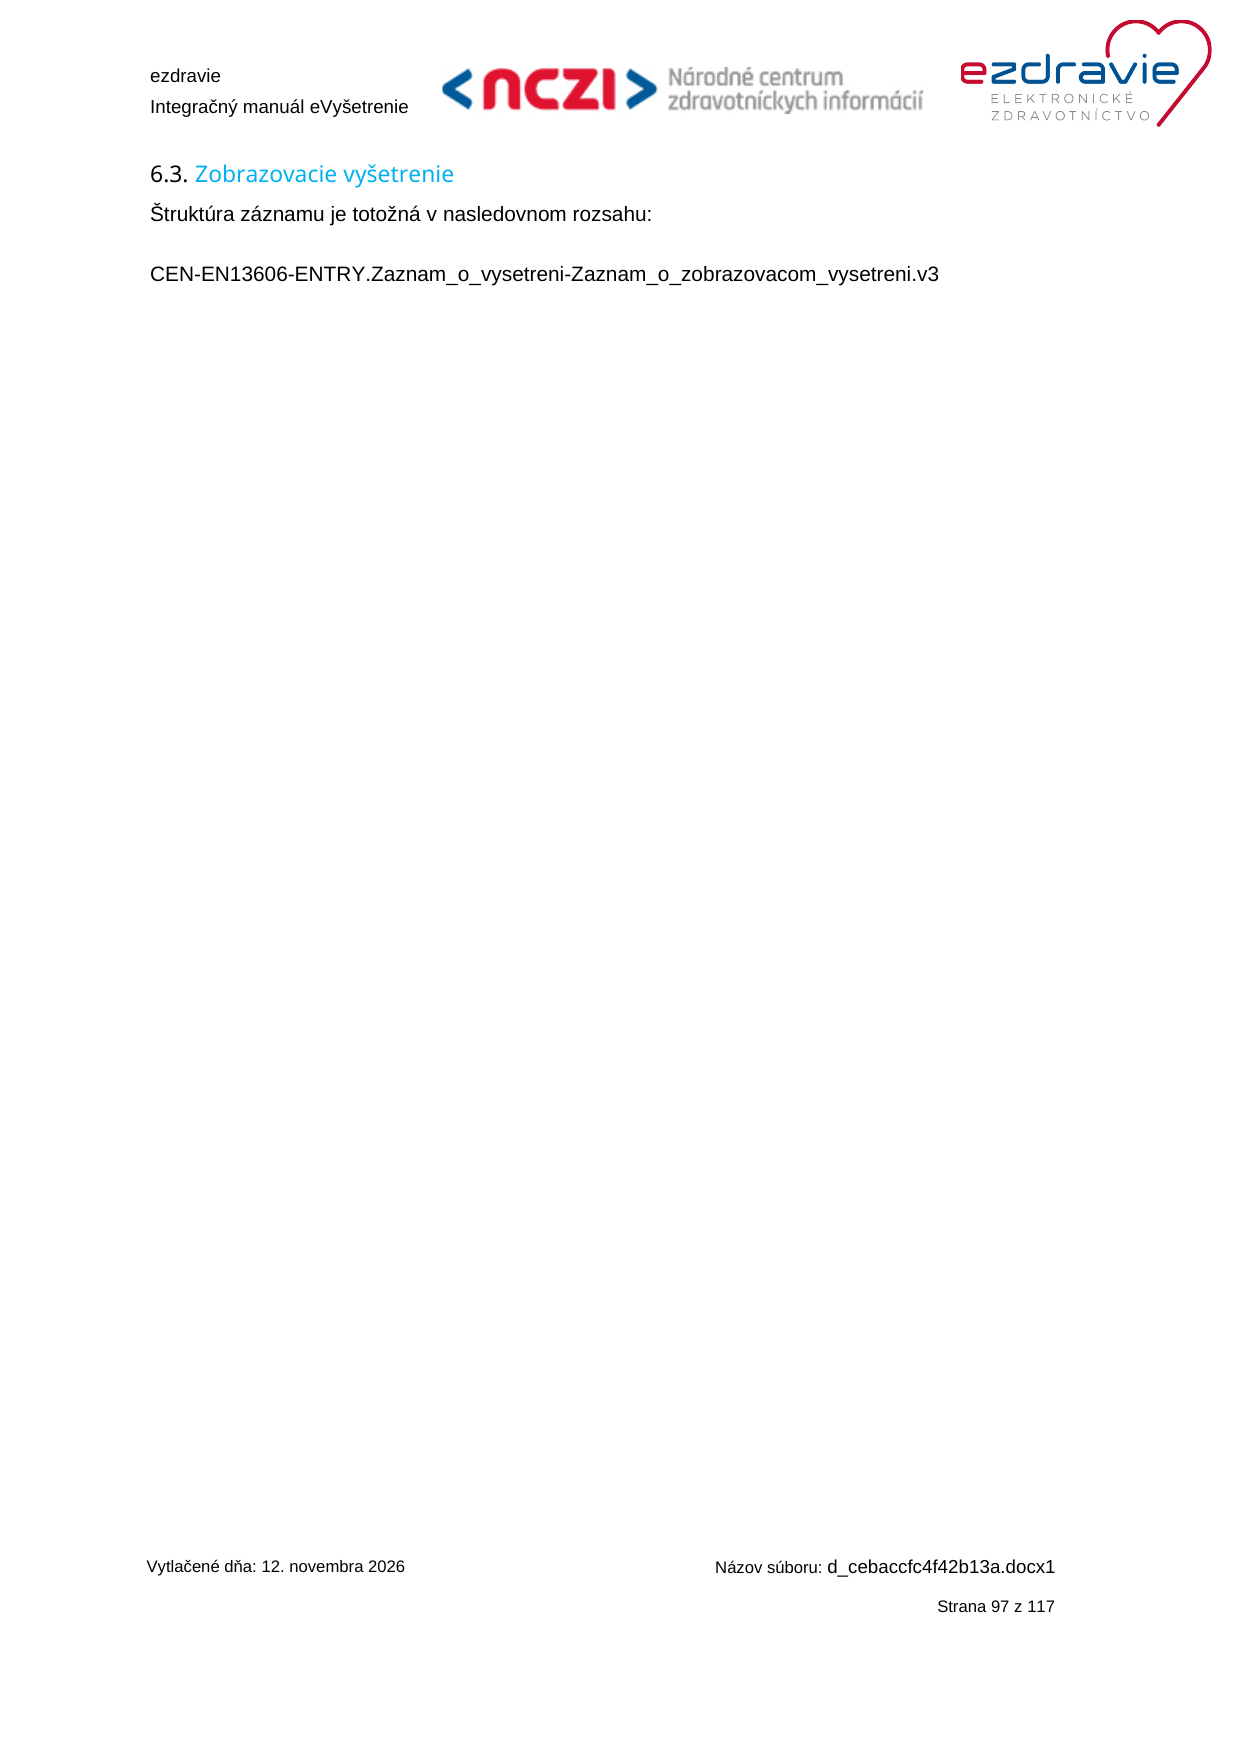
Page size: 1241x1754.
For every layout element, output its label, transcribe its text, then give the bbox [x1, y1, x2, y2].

text CEN-EN13606-ENTRY.Zaznam_o_vysetreni-Zaznam_o_zobrazovacom_vysetreni.v3 [150, 262, 1090, 286]
subtitle Zobrazovacie vyšetrenie [150, 158, 1090, 189]
text Štruktúra záznamu je totožná v nasledovnom rozsahu: [150, 201, 1090, 225]
picture [442, 67, 924, 114]
picture [961, 20, 1212, 127]
